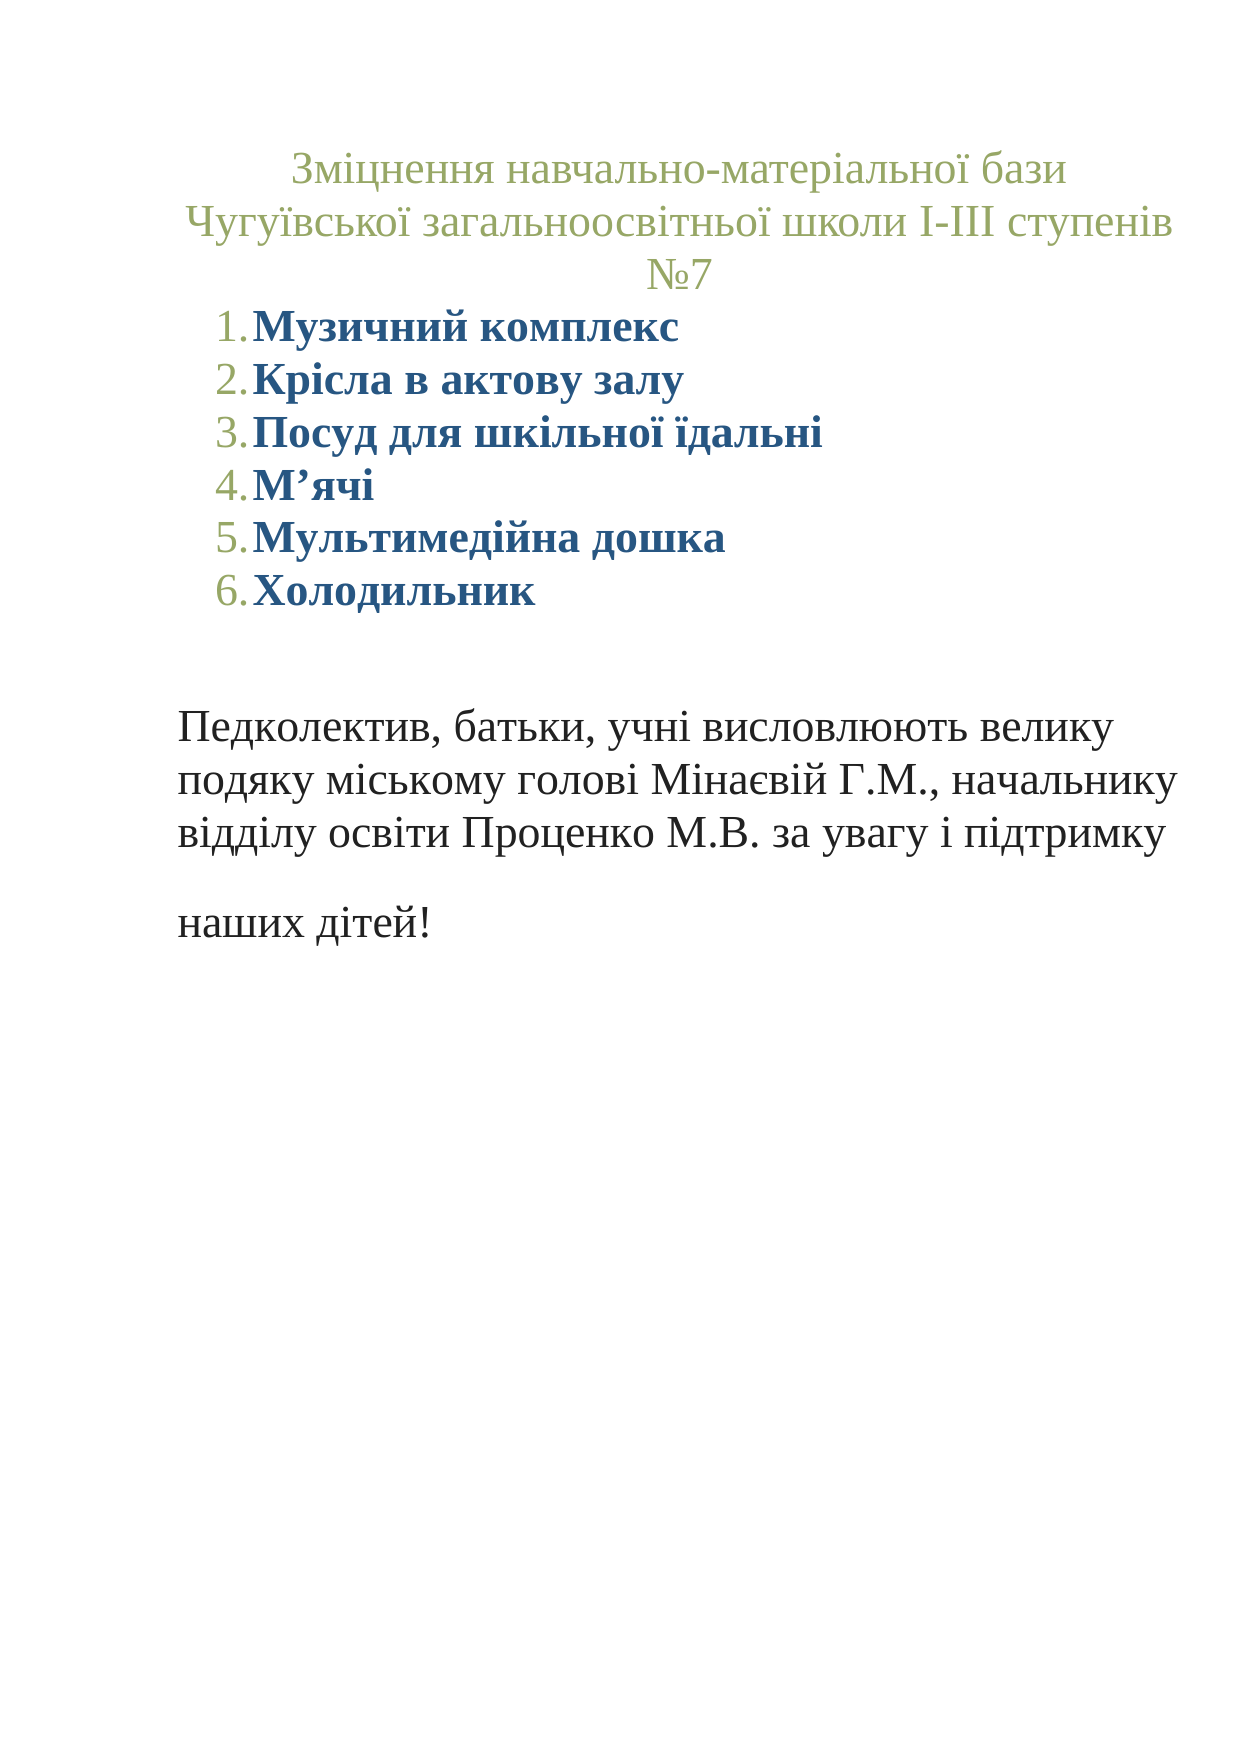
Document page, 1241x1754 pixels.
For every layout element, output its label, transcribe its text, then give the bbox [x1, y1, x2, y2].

list Музичний комплекс [215, 299, 1181, 352]
list Мультимедійна дошка [215, 510, 1181, 563]
list Холодильник [215, 563, 1181, 615]
list Посуд для шкільної їдальні [215, 404, 1181, 457]
list М’ячі [215, 457, 1181, 510]
text Педколектив, батьки, учні висловлюють велику подяку міському голові Мінаєвій Г.М., начальнику відділу освіти Проценко М.В. за увагу і підтримку наших дітей! [177, 699, 1181, 948]
list Крісла в актову залу [215, 352, 1181, 404]
text Зміцнення навчально-матеріальної бази Чугуївської загальноосвітньої школи I-III ступенів №7 [177, 141, 1181, 299]
